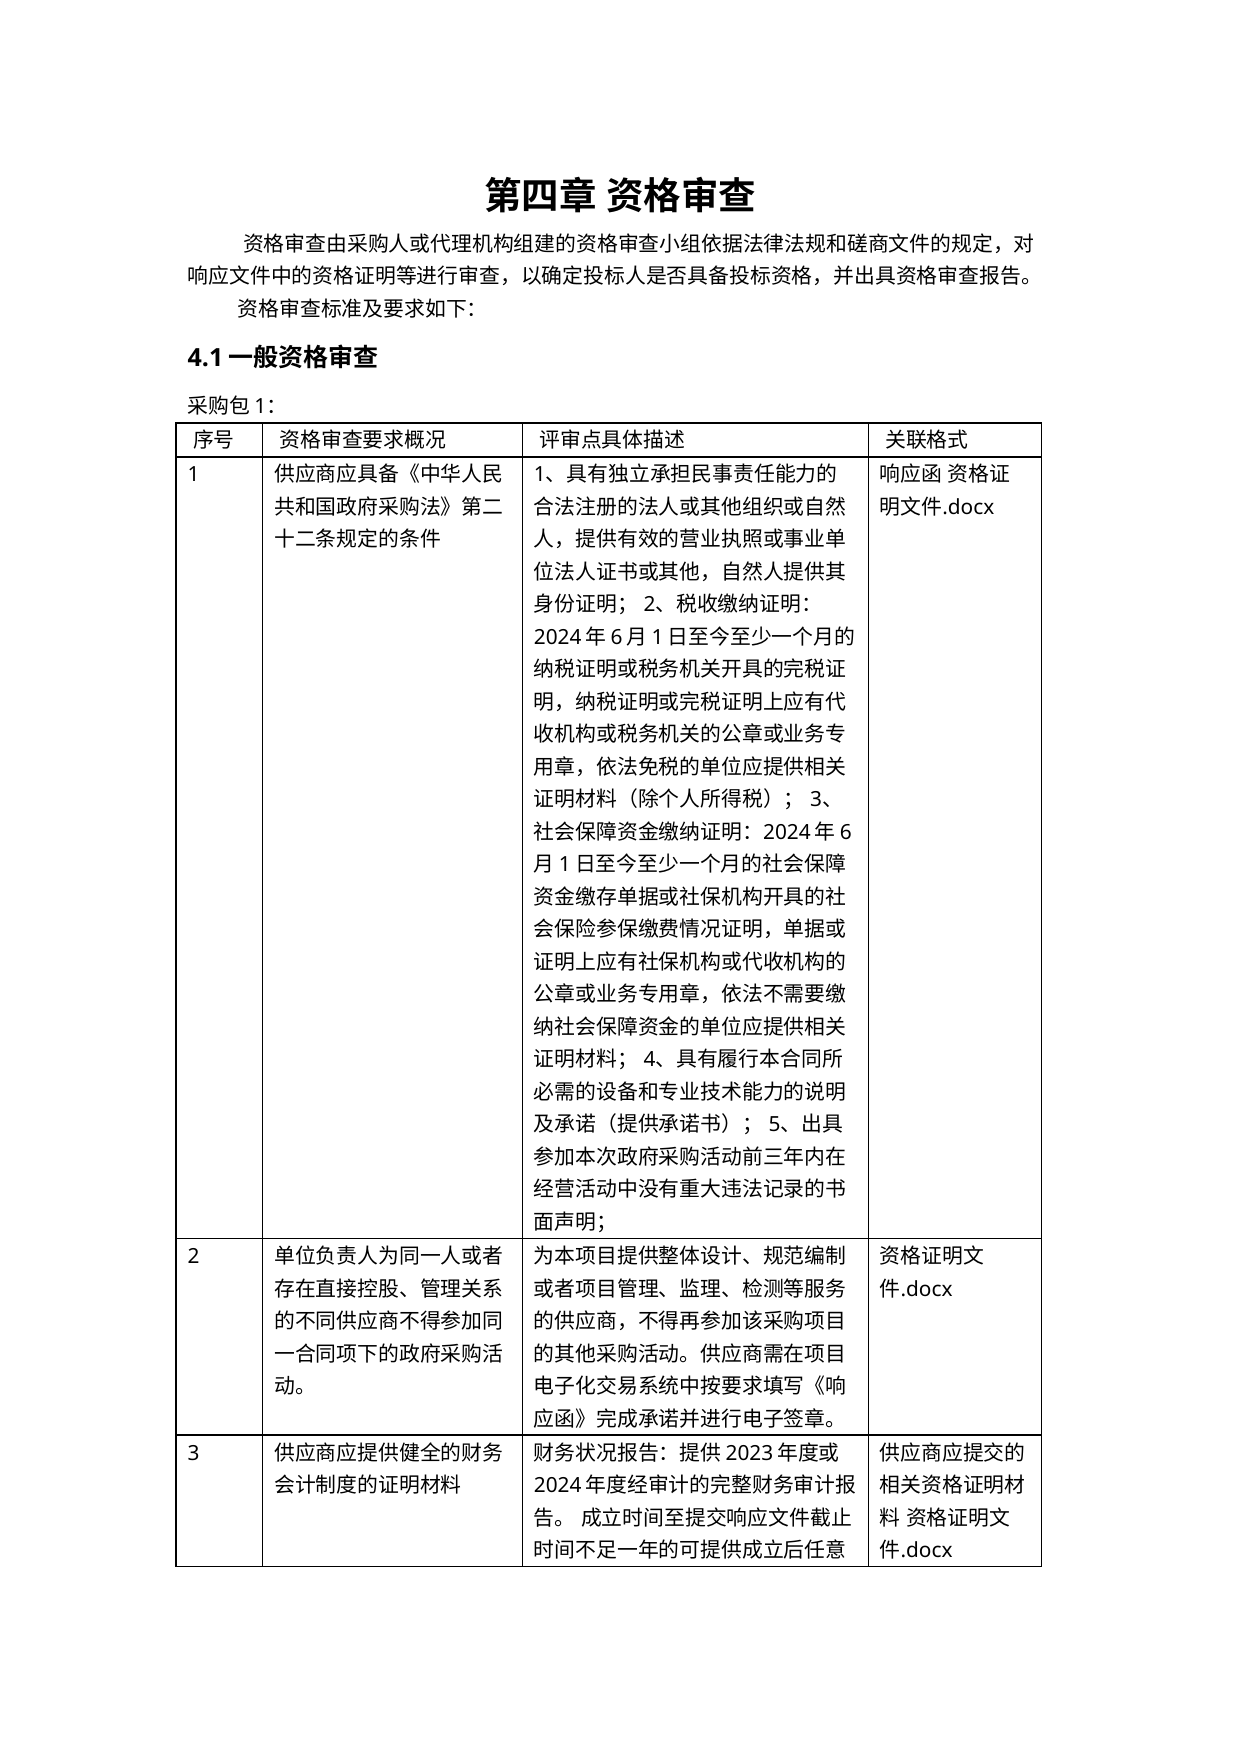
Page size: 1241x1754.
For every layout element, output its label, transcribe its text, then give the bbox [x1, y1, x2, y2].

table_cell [263, 1436, 522, 1566]
text 第四章 资格审查 [187, 162, 1053, 227]
table_cell 响应函 资格证明文件.docx [869, 458, 1041, 1238]
table_cell 2 [177, 1239, 262, 1434]
table_cell 1 [177, 458, 262, 1238]
table_cell 单位负责人为同一人或者存在直接控股、管理关系的不同供应商不得参加同一合同项下的政府采购活动。 [263, 1239, 522, 1434]
text 采购包1： [187, 389, 1053, 422]
table_cell 3 [177, 1436, 262, 1566]
text 资格审查标准及要求如下： [187, 292, 1053, 324]
table_header 资格审查要求概况 [263, 424, 522, 456]
text 资格审查由采购人或代理机构组建的资格审查小组依据法律法规和磋商文件的规定，对响应文件中的资格证明等进行审查，以确定投标人是否具备投标资格，并出具资格审查报告。 [187, 227, 1053, 292]
table_header 评审点具体描述 [523, 424, 868, 456]
table_header 序号 [177, 424, 262, 456]
table_header 关联格式 [869, 424, 1041, 456]
text 4.1一般资格审查 [187, 324, 1053, 389]
table_cell 为本项目提供整体设计、规范编制或者项目管理、监理、检测等服务的供应商，不得再参加该采购项目的其他采购活动。供应商需在项目电子化交易系统中按要求填写《响应函》完成承诺并进行电子签章。 [523, 1239, 868, 1434]
table_cell 资格证明文件.docx [869, 1239, 1041, 1434]
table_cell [523, 1436, 868, 1566]
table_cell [869, 1436, 1041, 1566]
table_cell 供应商应具备《中华人民共和国政府采购法》第二十二条规定的条件 [263, 458, 522, 1238]
table_cell 1、具有独立承担民事责任能力的合法注册的法人或其他组织或自然人，提供有效的营业执照或事业单位法人证书或其他，自然人提供其身份证明； 2、税收缴纳证明：2024年6月1日至今至少一个月的纳税证明或税务机关开具的完税证明，纳税证明或完税证明上应有代收机构或税务机关的公章或业务专用章，依法免税的单位应提供相关证明材料（除个人所得税）； 3、社会保障资金缴纳证明：2024年6月1日至今至少一个月的社会保障资金缴存单据或社保机构开具的社会保险参保缴费情况证明，单据或证明上应有社保机构或代收机构的公章或业务专用章，依法不需要缴纳社会保障资金的单位应提供相关证明材料； 4、具有履行本合同所必需的设备和专业技术能力的说明及承诺（提供承诺书）； 5、出具参加本次政府采购活动前三年内在经营活动中没有重大违法记录的书面声明； [523, 458, 868, 1238]
